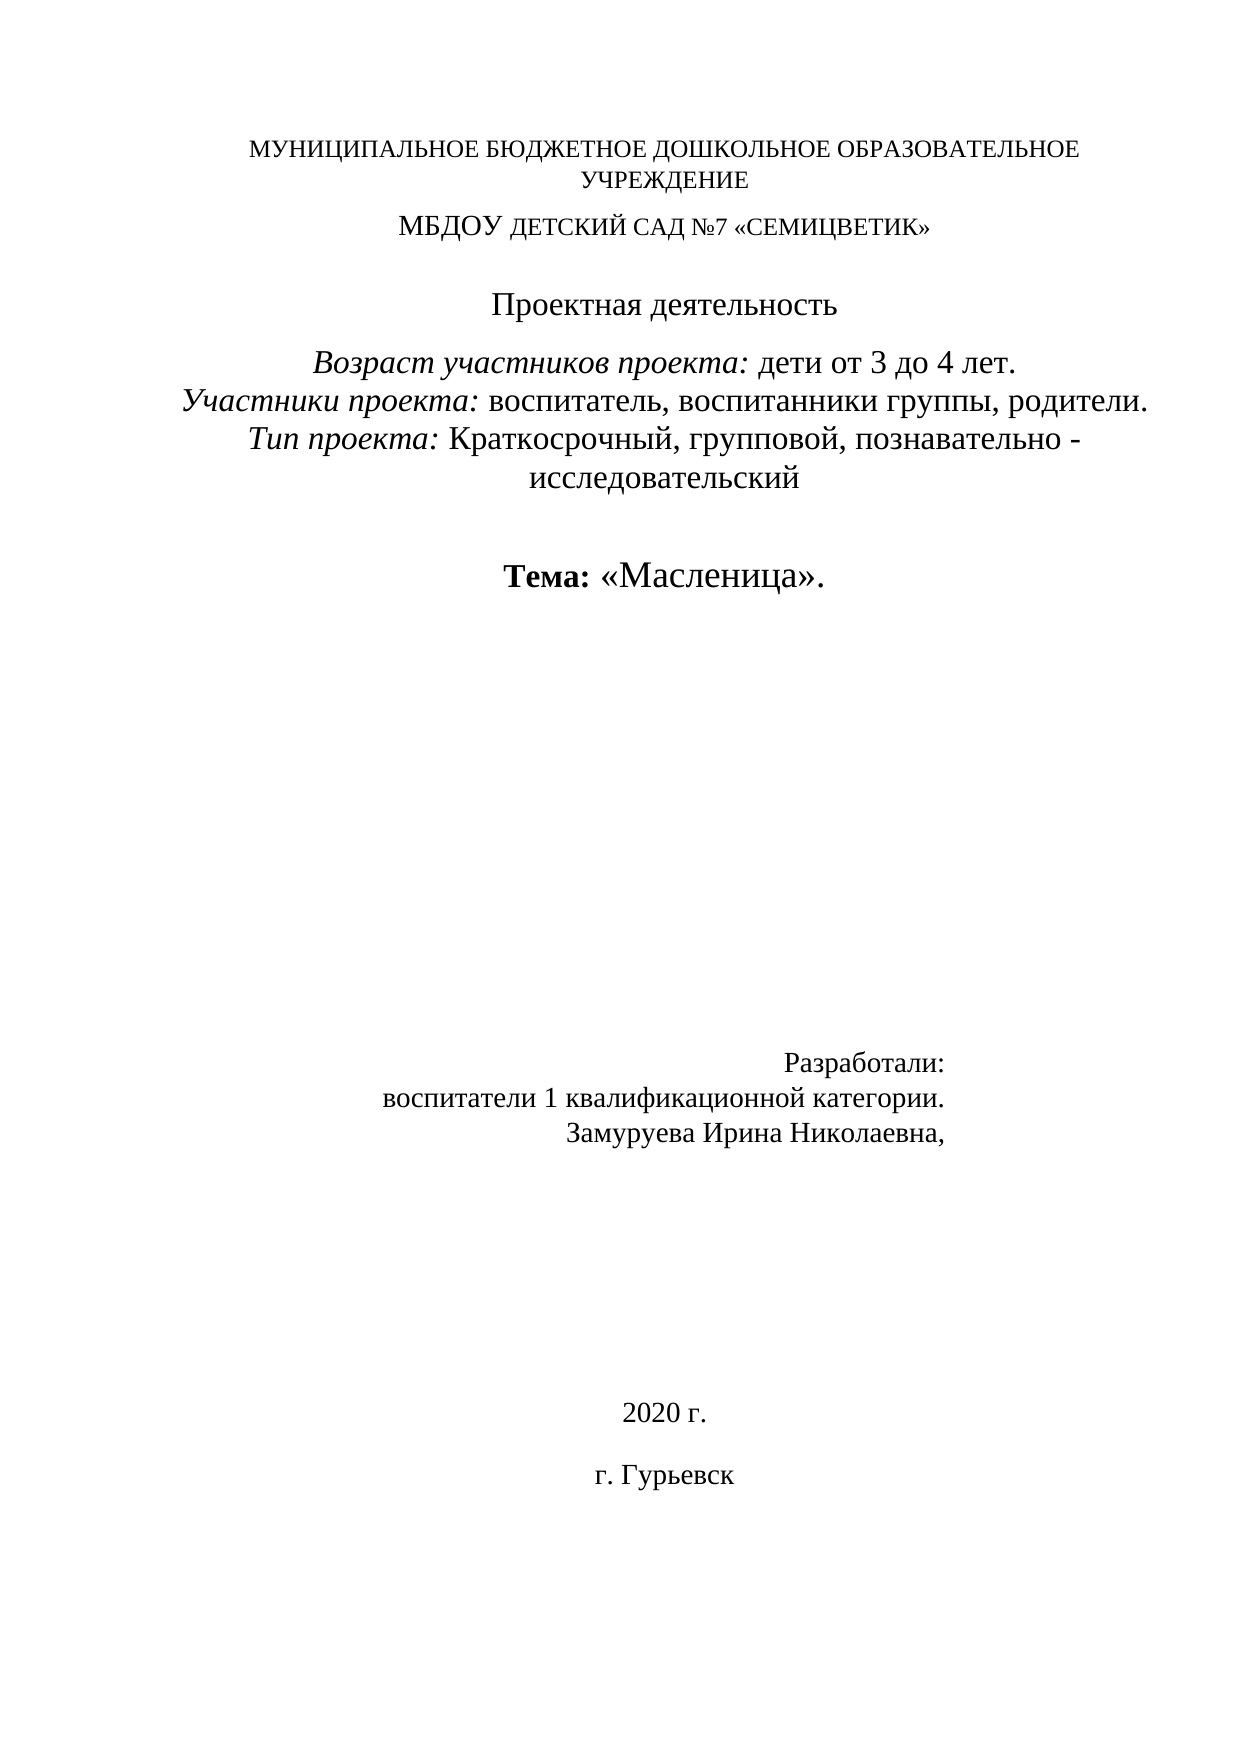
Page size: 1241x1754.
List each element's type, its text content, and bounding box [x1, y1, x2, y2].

text Разработали: [177, 1043, 945, 1078]
text Возраст участников проекта: дети от 3 до 4 лет. [177, 342, 1152, 380]
text Тип проекта: Краткосрочный, групповой, познавательно - исследовательский [177, 418, 1152, 495]
text МБДОУ ДЕТСКИЙ САД №7 «СЕМИЦВЕТИК» [177, 208, 1152, 242]
text Участники проекта: воспитатель, воспитанники группы, родители. [177, 380, 1152, 418]
text МУНИЦИПАЛЬНОЕ БЮДЖЕТНОЕ ДОШКОЛЬНОЕ ОБРАЗОВАТЕЛЬНОЕ УЧРЕЖДЕНИЕ [177, 132, 1152, 194]
text г. Гурьевск [177, 1457, 1152, 1491]
text 2020 г. [177, 1395, 1152, 1428]
text Проектная деятельность [177, 284, 1152, 323]
text воспитатели 1 квалификационной категории. Замуруева Ирина Николаевна, [177, 1078, 945, 1149]
text Тема: «Масленица». [177, 553, 1152, 596]
